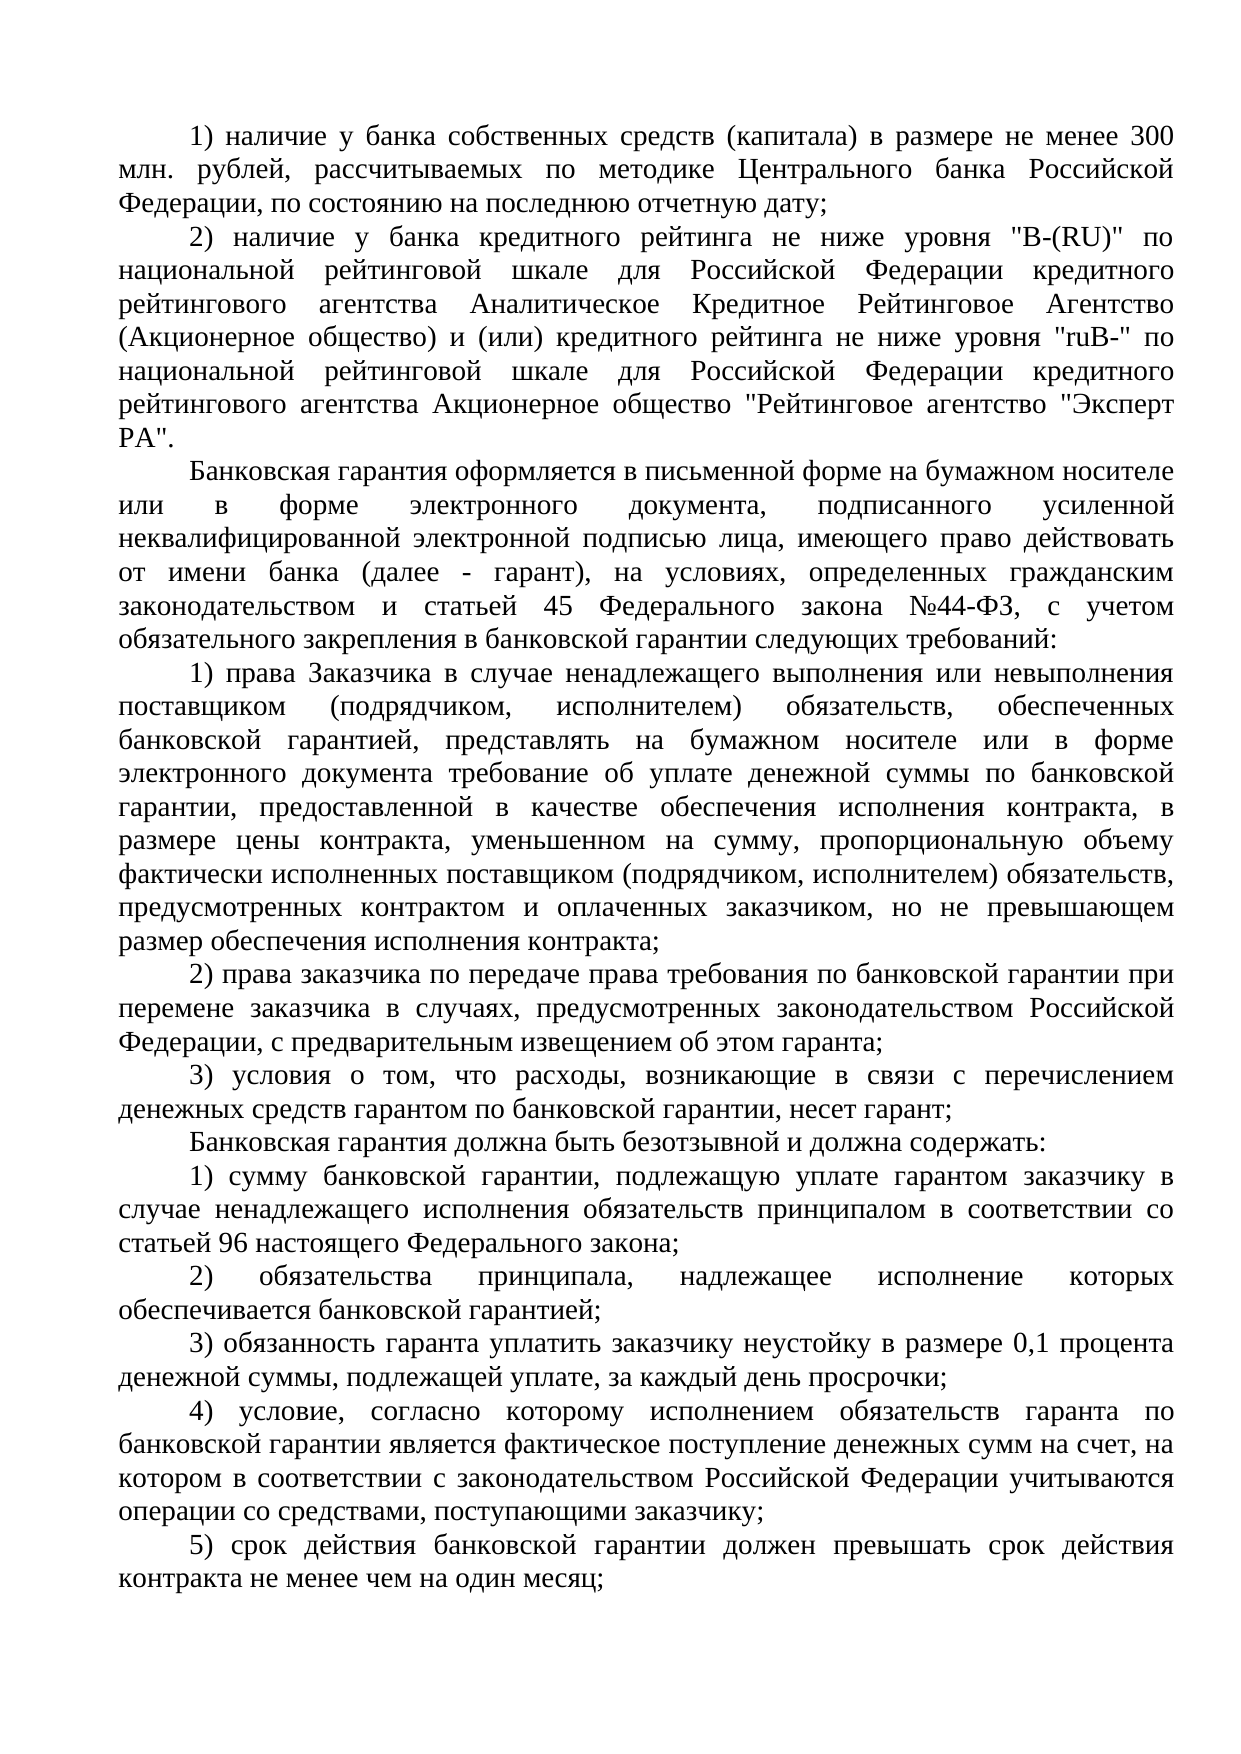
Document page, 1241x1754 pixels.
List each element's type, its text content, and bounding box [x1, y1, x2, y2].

text 1) наличие у банка собственных средств (капитала) в размере не менее 300 млн. рублей, рассчитываемых по методике Центрального банка Российской Федерации, по состоянию на последнюю отчетную дату; [118, 118, 1175, 219]
text 2) обязательства принципала, надлежащее исполнение которых обеспечивается банковской гарантией; [118, 1258, 1175, 1326]
text 5) срок действия банковской гарантии должен превышать срок действия контракта не менее чем на один месяц; [118, 1527, 1175, 1594]
text 2) наличие у банка кредитного рейтинга не ниже уровня "B-(RU)" по национальной рейтинговой шкале для Российской Федерации кредитного рейтингового агентства Аналитическое Кредитное Рейтинговое Агентство (Акционерное общество) и (или) кредитного рейтинга не ниже уровня "ruB-" по национальной рейтинговой шкале для Российской Федерации кредитного рейтингового агентства Акционерное общество "Рейтинговое агентство "Эксперт РА". [118, 219, 1175, 453]
text 3) условия о том, что расходы, возникающие в связи с перечислением денежных средств гарантом по банковской гарантии, несет гарант; [118, 1057, 1175, 1124]
text Банковская гарантия оформляется в письменной форме на бумажном носителе или в форме электронного документа, подписанного усиленной неквалифицированной электронной подписью лица, имеющего право действовать от имени банка (далее - гарант), на условиях, определенных гражданским законодательством и статьей 45 Федерального закона №44-ФЗ, с учетом обязательного закрепления в банковской гарантии следующих требований: [118, 453, 1175, 655]
text 2) права заказчика по передаче права требования по банковской гарантии при перемене заказчика в случаях, предусмотренных законодательством Российской Федерации, с предварительным извещением об этом гаранта; [118, 957, 1175, 1057]
text 1) сумму банковской гарантии, подлежащую уплате гарантом заказчику в случае ненадлежащего исполнения обязательств принципалом в соответствии со статьей 96 настоящего Федерального закона; [118, 1158, 1175, 1258]
text 1) права Заказчика в случае ненадлежащего выполнения или невыполнения поставщиком (подрядчиком, исполнителем) обязательств, обеспеченных банковской гарантией, представлять на бумажном носителе или в форме электронного документа требование об уплате денежной суммы по банковской гарантии, предоставленной в качестве обеспечения исполнения контракта, в размере цены контракта, уменьшенном на сумму, пропорциональную объему фактически исполненных поставщиком (подрядчиком, исполнителем) обязательств, предусмотренных контрактом и оплаченных заказчиком, но не превышающем размер обеспечения исполнения контракта; [118, 655, 1175, 957]
text 3) обязанность гаранта уплатить заказчику неустойку в размере 0,1 процента денежной суммы, подлежащей уплате, за каждый день просрочки; [118, 1326, 1175, 1393]
text Банковская гарантия должна быть безотзывной и должна содержать: [118, 1124, 1175, 1158]
text 4) условие, согласно которому исполнением обязательств гаранта по банковской гарантии является фактическое поступление денежных сумм на счет, на котором в соответствии с законодательством Российской Федерации учитываются операции со средствами, поступающими заказчику; [118, 1393, 1175, 1527]
